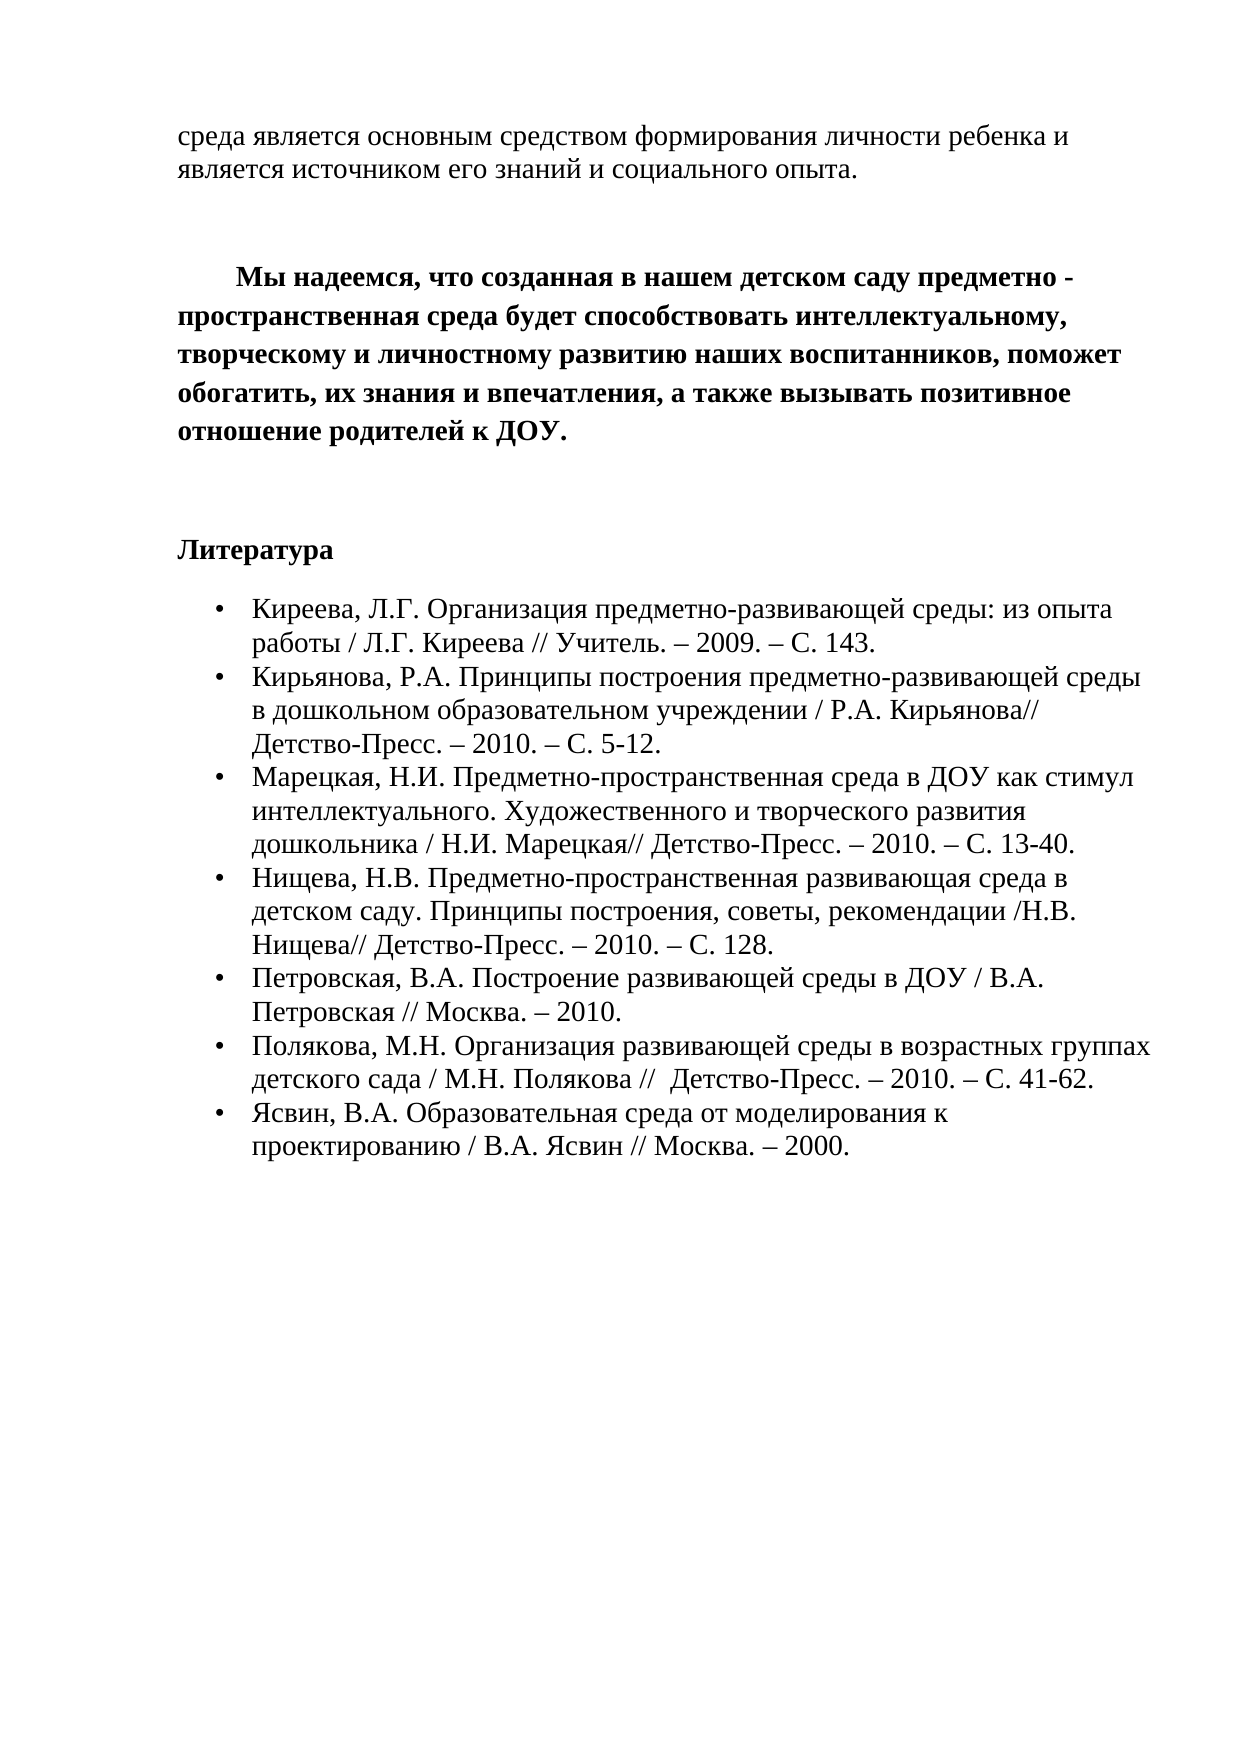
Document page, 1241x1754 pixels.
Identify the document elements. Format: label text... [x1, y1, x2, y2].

list Петровская, В.А. Построение развивающей среды в ДОУ / В.А. Петровская // Москва. – 2010. [214, 961, 1152, 1028]
text Мы надеемся, что созданная в нашем детском саду предметно - пространственная среда будет способствовать интеллектуальному, творческому и личностному развитию наших воспитанников, поможет обогатить, их знания и впечатления, а также вызывать позитивное отношение родителей к ДОУ. [177, 259, 1152, 447]
list Полякова, М.Н. Организация развивающей среды в возрастных группах детского сада / М.Н. Полякова // Детство-Пресс. – 2010. – С. 41-62. [214, 1028, 1152, 1095]
list Кирьянова, Р.А. Принципы построения предметно-развивающей среды в дошкольном образовательном учреждении / Р.А. Кирьянова// Детство-Пресс. – 2010. – С. 5-12. [214, 659, 1152, 759]
list Марецкая, Н.И. Предметно-пространственная среда в ДОУ как стимул интеллектуального. Художественного и творческого развития дошкольника / Н.И. Марецкая// Детство-Пресс. – 2010. – С. 13-40. [214, 759, 1152, 860]
text Литература [177, 532, 1152, 566]
list Нищева, Н.В. Предметно-пространственная развивающая среда в детском саду. Принципы построения, советы, рекомендации /Н.В. Нищева// Детство-Пресс. – 2010. – С. 128. [214, 860, 1152, 961]
list Киреева, Л.Г. Организация предметно-развивающей среды: из опыта работы / Л.Г. Киреева // Учитель. – 2009. – С. 143. [214, 592, 1152, 659]
list Ясвин, В.А. Образовательная среда от моделирования к проектированию / В.А. Ясвин // Москва. – 2000. [214, 1095, 1152, 1162]
